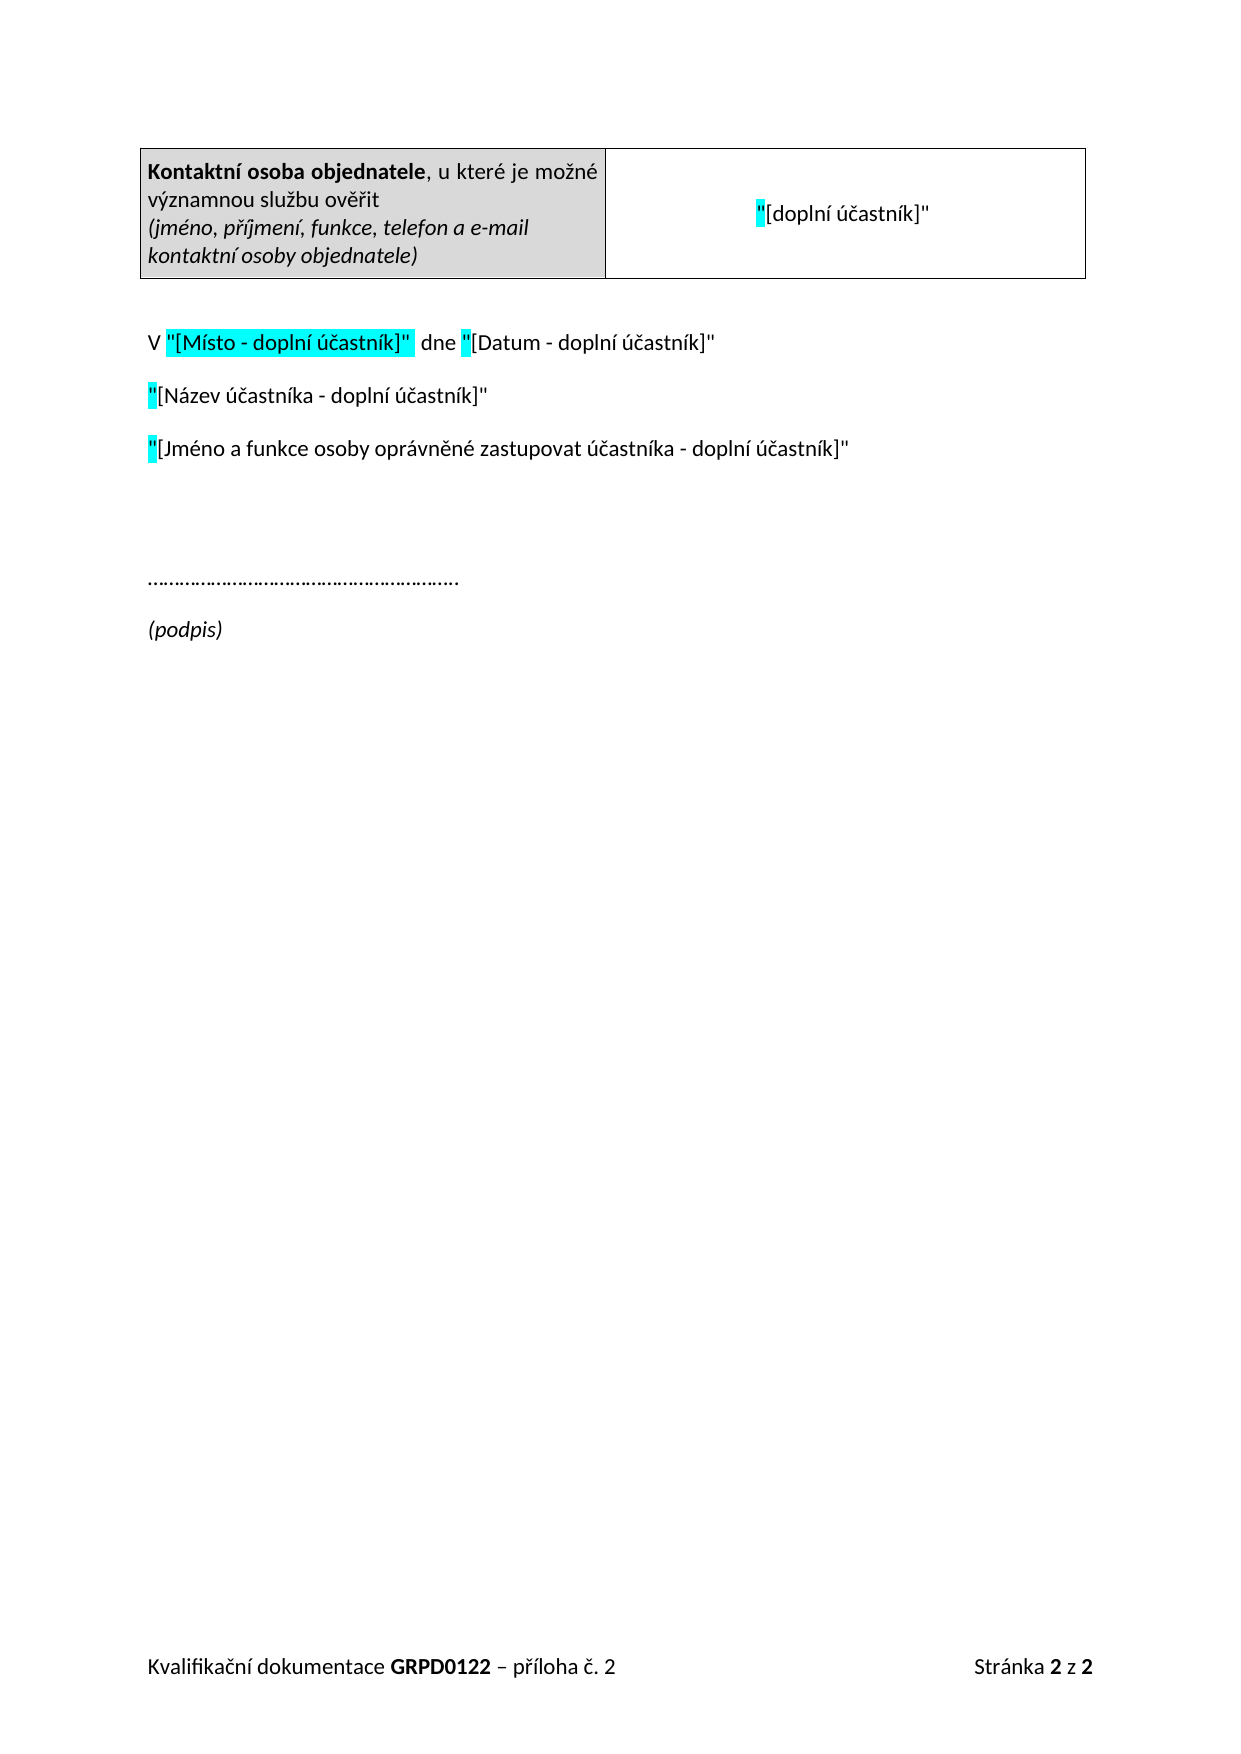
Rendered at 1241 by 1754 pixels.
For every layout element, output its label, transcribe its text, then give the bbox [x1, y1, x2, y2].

table_cell Kontaktní osoba objednatele, u které je možné významnou ověřit (jméno, příjmení, funkce, telefon a e-mail kontaktní osoby objednatele) [141, 149, 605, 277]
text ………………………………………………….. [148, 563, 1093, 591]
text (podpis) [148, 616, 1093, 644]
text V dne [148, 328, 1093, 357]
table_cell [606, 149, 1085, 277]
